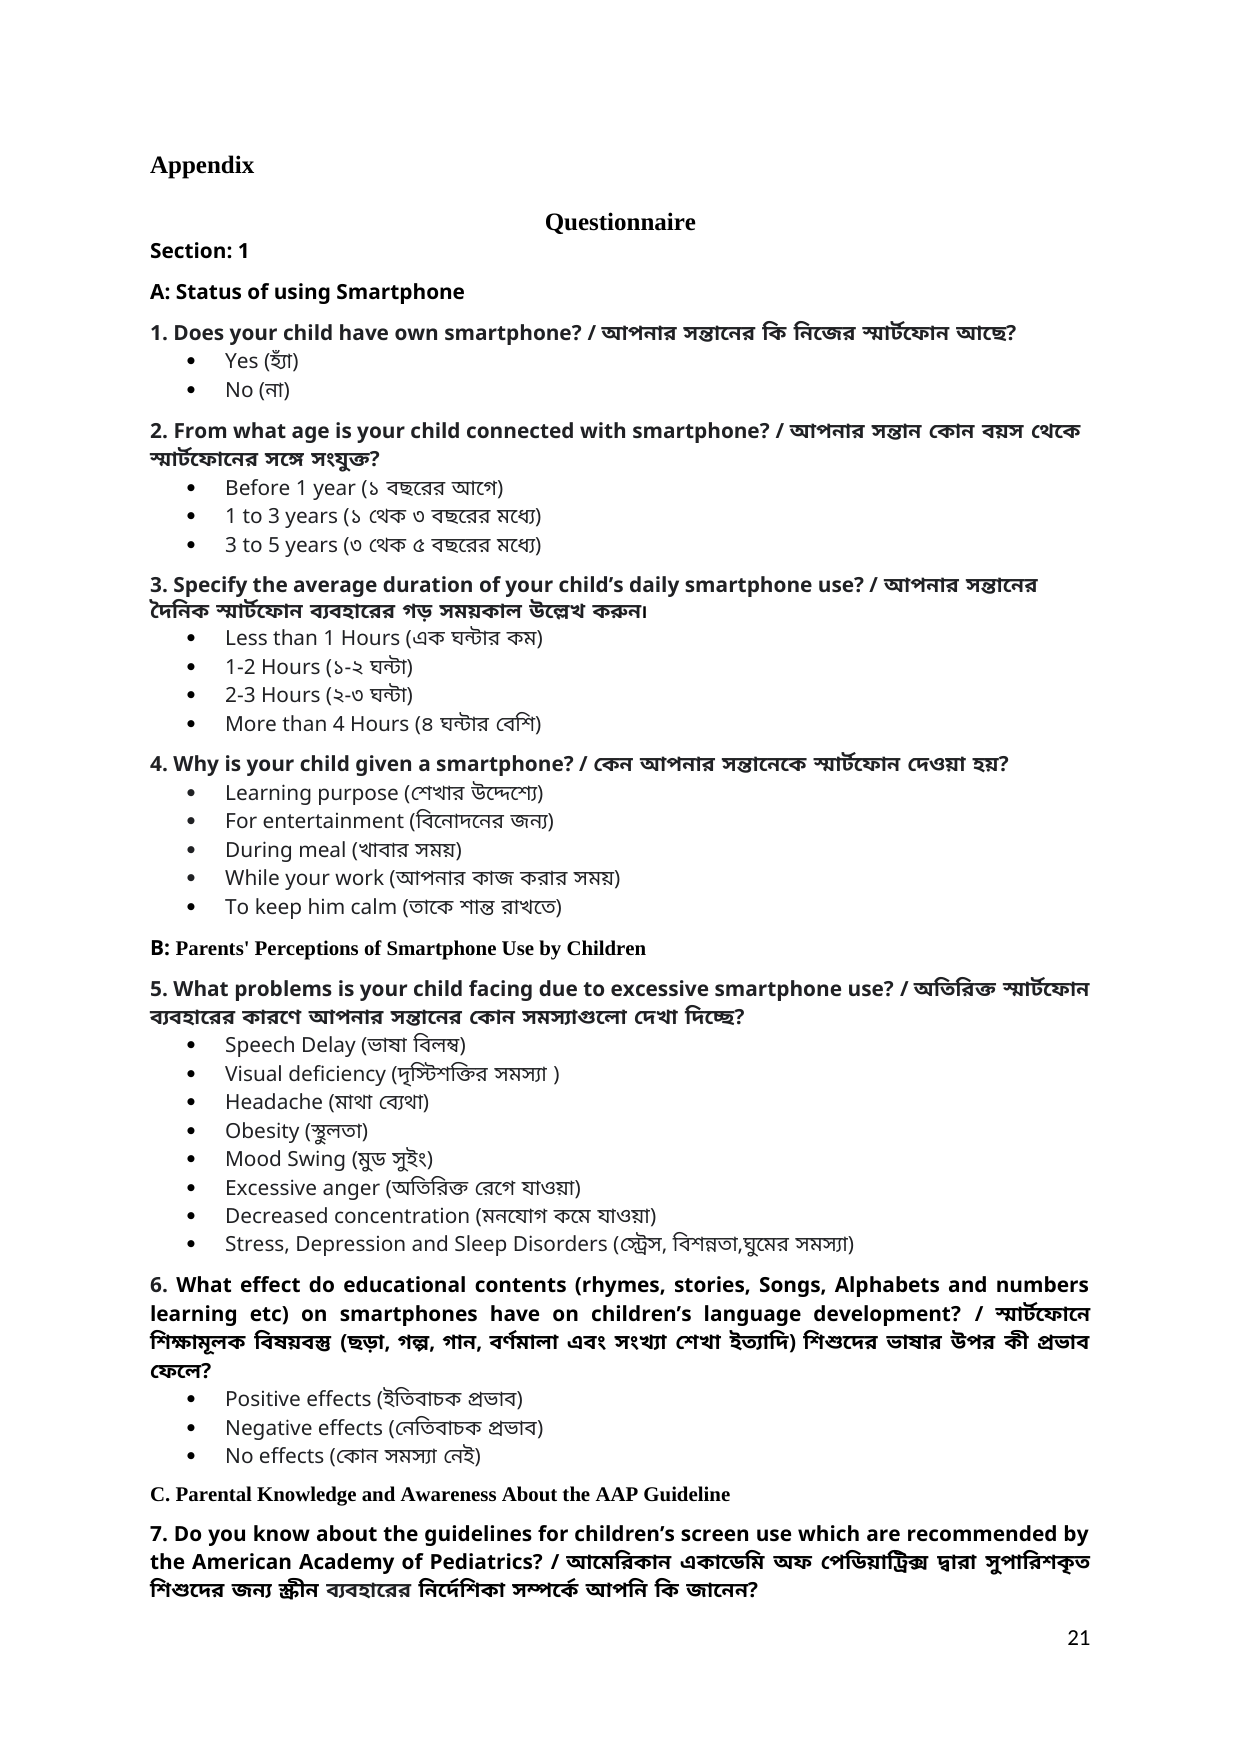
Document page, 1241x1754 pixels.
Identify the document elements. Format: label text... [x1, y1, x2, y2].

text Questionnaire [150, 207, 1090, 236]
text 6. What effect do educational contents (rhymes, stories, Songs, Alphabets and numbers learning etc) on smartphones have on children’s language development? / স্মার্টফোনে শিক্ষামূলক বিষয়বস্তু (ছড়া, গল্প, গান, বর্ণমালা এবং সংখ্যা শেখা ইত্যাদি) শিশুদের ভাষার উপর কী প্রভাব ফেলে? [150, 1271, 1090, 1384]
list Negative effects (নেতিবাচক প্রভাব) [187, 1413, 1090, 1441]
list Positive effects (ইতিবাচক প্রভাব) [187, 1384, 1090, 1413]
list More than 4 Hours (৪ ঘন্টার বেশি) [187, 709, 1090, 737]
text A: Status of using Smartphone [150, 277, 1090, 306]
list For entertainment (বিনোদনের জন্য) [187, 806, 1090, 835]
text 7. Do you know about the guidelines for children’s screen use which are recommended by the American Academy of Pediatrics? / আমেরিকান একাডেমি অফ পেডিয়াট্রিক্স দ্বারা সুপারিশকৃত শিশুদের জন্য স্ক্রীন ব্যবহারের নির্দেশিকা সম্পর্কে আপনি কি জানেন? [150, 1519, 1090, 1604]
list Decreased concentration (মনযোগ কমে যাওয়া) [187, 1201, 1090, 1229]
text Section: 1 [150, 236, 1090, 265]
list Visual deficiency (দৃস্টিশক্তির সমস্যা ) [187, 1059, 1090, 1087]
list Stress, Depression and Sleep Disorders (স্ট্রেস, বিশন্নতা,ঘুমের সমস্যা) [187, 1229, 1090, 1258]
text 5. What problems is your child facing due to excessive smartphone use? / অতিরিক্ত স্মার্টফোন ব্যবহারের কারণে আপনার সন্তানের কোন সমস্যাগুলো দেখা দিচ্ছে? [150, 974, 1090, 1031]
text Appendix [150, 150, 1090, 179]
list No (না) [187, 375, 1090, 403]
list While your work (আপনার কাজ করার সময়) [187, 863, 1090, 892]
list Headache (মাথা ব্যেথা) [187, 1087, 1090, 1116]
text 3. Specify the average duration of your child’s daily smartphone use? / আপনার সন্তানের দৈনিক স্মার্টফোন ব্যবহারের গড় সময়কাল উল্লেখ করুন। [150, 571, 1090, 623]
text 4. Why is your child given a smartphone? / কেন আপনার সন্তানেকে স্মার্টফোন দেওয়া হয়? [150, 749, 1090, 778]
list Less than 1 Hours (এক ঘন্টার কম) [187, 623, 1090, 652]
list Obesity (স্থুলতা) [187, 1116, 1090, 1144]
list 3 to 5 years (৩ থেক ৫ বছরের মধ্যে) [187, 530, 1090, 558]
list During meal (খাবার সময়) [187, 835, 1090, 863]
text B: Parents' Perceptions of Smartphone Use by Children [150, 933, 1090, 961]
list 1 to 3 years (১ থেক ৩ বছরের মধ্যে) [187, 501, 1090, 530]
list Yes (হ্যাঁ) [187, 347, 1090, 375]
list Excessive anger (অতিরিক্ত রেগে যাওয়া) [187, 1173, 1090, 1201]
text 1. Does your child have own smartphone? / আপনার সন্তানের কি নিজের স্মার্টফোন আছে? [150, 318, 1090, 347]
list Learning purpose (শেখার উদ্দেশ্যে) [187, 778, 1090, 806]
list To keep him calm (তাকে শান্ত রাখতে) [187, 892, 1090, 920]
list 2-3 Hours (২-৩ ঘন্টা) [187, 680, 1090, 709]
text 2. From what age is your child connected with smartphone? / আপনার সন্তান কোন বয়স থেকে স্মার্টফোনের সঙ্গে সংযুক্ত? [150, 416, 1090, 473]
text C. Parental Knowledge and Awareness About the AAP Guideline [150, 1482, 1090, 1506]
list Before 1 year (১ বছরের আগে) [187, 473, 1090, 501]
list 1-2 Hours (১-২ ঘন্টা) [187, 652, 1090, 680]
list Mood Swing (মুড সুইং) [187, 1144, 1090, 1173]
list No effects (কোন সমস্যা নেই) [187, 1441, 1090, 1469]
list Speech Delay (ভাষা বিলম্ব) [187, 1031, 1090, 1059]
